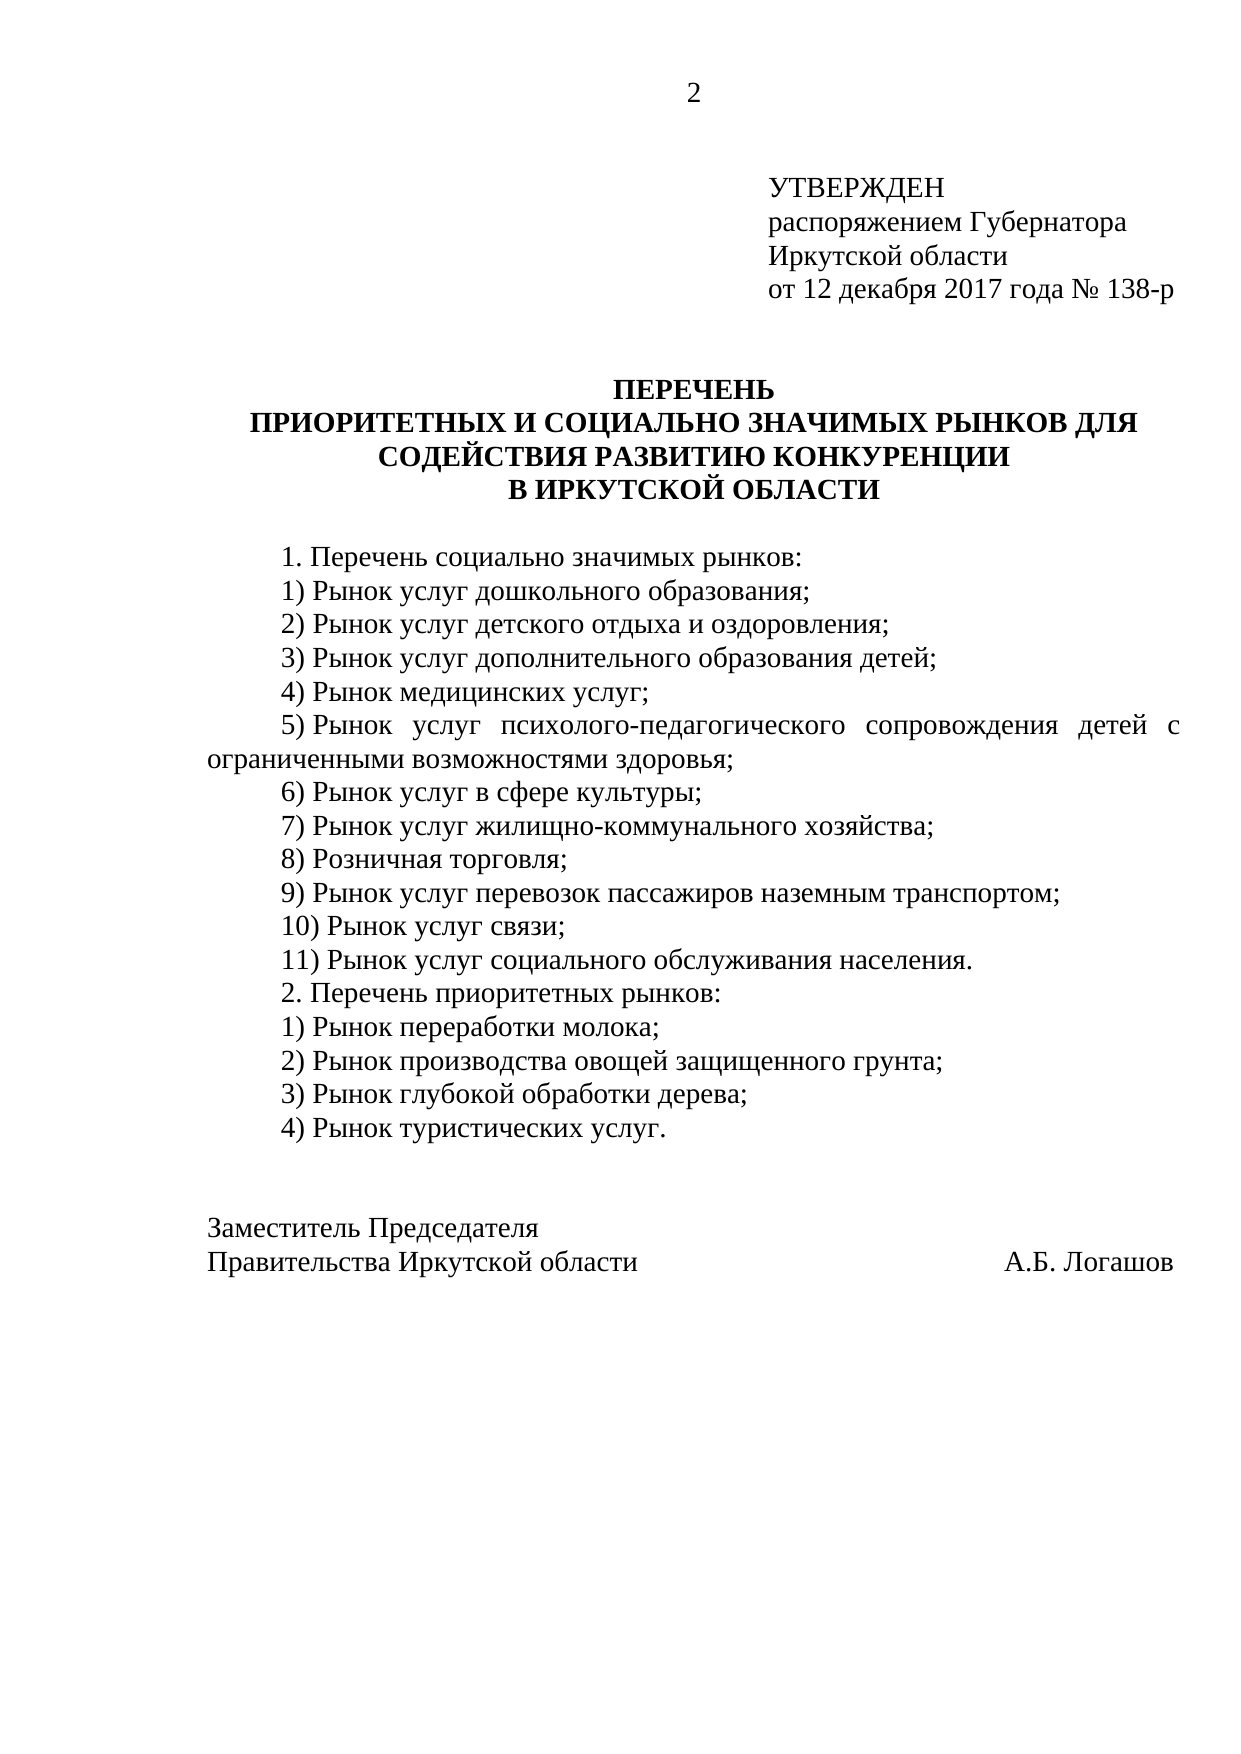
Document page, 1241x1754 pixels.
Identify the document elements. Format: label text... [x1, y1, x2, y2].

text 1) Рынок услуг дошкольного образования; [207, 573, 1181, 607]
text 3) Рынок глубокой обработки дерева; [207, 1076, 1181, 1110]
text 2) Рынок производства овощей защищенного грунта; [207, 1043, 1181, 1076]
text УТВЕРЖДЕН [768, 171, 1181, 204]
text 6) Рынок услуг в сфере культуры; [207, 774, 1181, 808]
text 4) Рынок туристических услуг. [207, 1110, 1181, 1143]
text 2) Рынок услуг детского отдыха и оздоровления; [207, 607, 1181, 640]
text 4) Рынок медицинских услуг; [207, 674, 1181, 707]
text 1. Перечень социально значимых рынков: [207, 539, 1181, 573]
text от 12 декабря 2017 года № 138-р [768, 271, 1181, 305]
text 11) Рынок услуг социального обслуживания населения. [207, 942, 1181, 976]
text 8) Розничная торговля; [207, 841, 1181, 875]
text 1) Рынок переработки молока; [207, 1009, 1181, 1043]
text В ИРКУТСКОЙ ОБЛАСТИ [207, 472, 1181, 506]
text 3) Рынок услуг дополнительного образования детей; [207, 640, 1181, 674]
text распоряжением Губернатора Иркутской области [768, 204, 1181, 271]
table_header Заместитель Председателя Правительства Иркутской области [196, 1210, 727, 1277]
text 9) Рынок услуг перевозок пассажиров наземным транспортом; [207, 875, 1181, 908]
text ПЕРЕЧЕНЬ [207, 372, 1181, 405]
text 10) Рынок услуг связи; [207, 908, 1181, 942]
text 2. Перечень приоритетных рынков: [207, 976, 1181, 1009]
text 7) Рынок услуг жилищно-коммунального хозяйства; [207, 808, 1181, 841]
text ПРИОРИТЕТНЫХ И СОЦИАЛЬНО ЗНАЧИМЫХ РЫНКОВ ДЛЯ СОДЕЙСТВИЯ РАЗВИТИЮ КОНКУРЕНЦИИ [207, 405, 1181, 472]
text 5) Рынок услуг психолого-педагогического сопровождения детей с ограниченными возможностями здоровья; [207, 707, 1181, 774]
table_header А.Б. Логашов [727, 1210, 1185, 1277]
